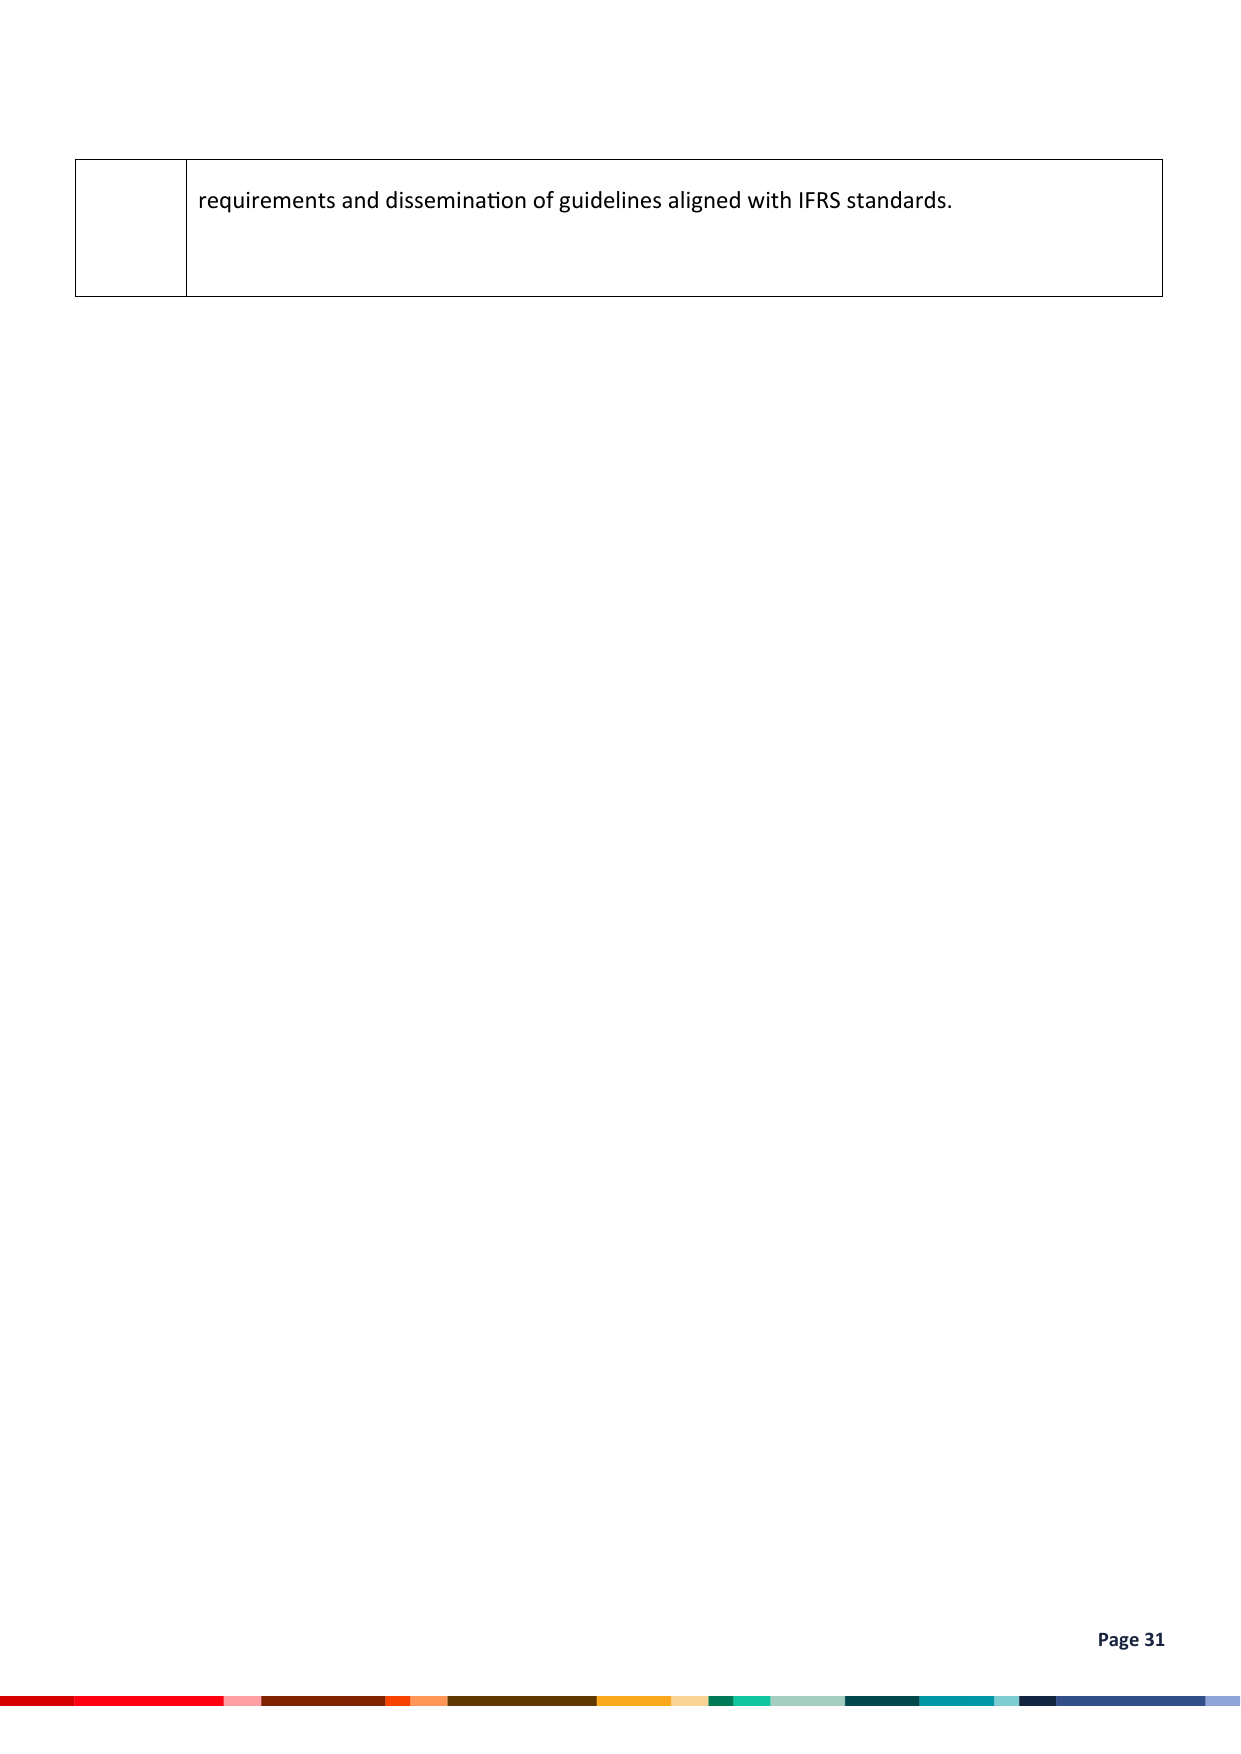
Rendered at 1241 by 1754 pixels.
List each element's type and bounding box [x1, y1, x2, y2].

table_cell [187, 160, 1162, 296]
picture [0, 1696, 1241, 1706]
table_cell [76, 160, 186, 296]
